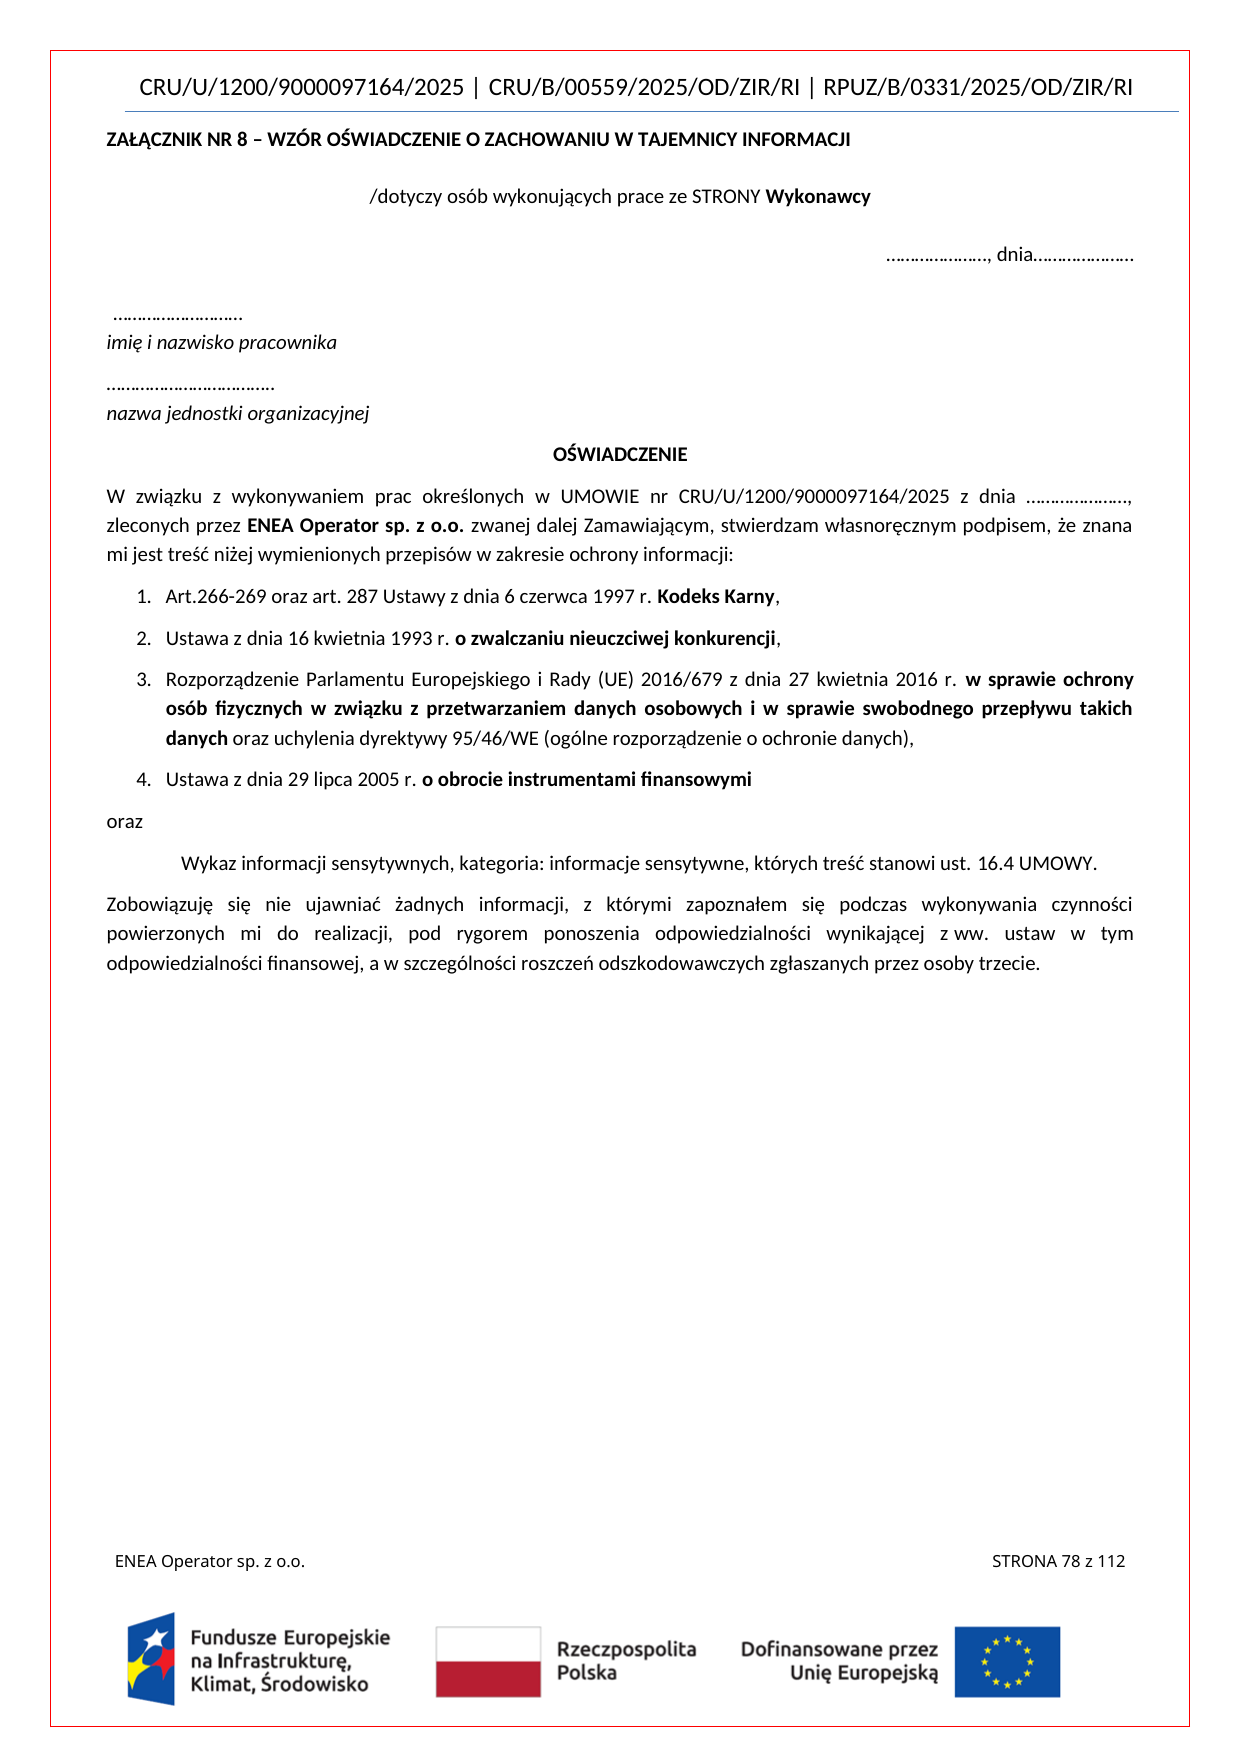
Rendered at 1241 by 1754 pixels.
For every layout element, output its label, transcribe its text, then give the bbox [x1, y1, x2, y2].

text oraz [106, 808, 1134, 833]
list Rozporządzenie Parlamentu Europejskiego i Rady (UE) 2016/679 z dnia 27 kwietnia 2016 r. w sprawie ochrony osób fizycznych w związku z przetwarzaniem danych osobowych i w sprawie swobodnego przepływu takich danych oraz uchylenia dyrektywy 95/46/WE (ogólne rozporządzenie o ochronie danych), [136, 666, 1134, 750]
text ……………………… imię i nazwisko pracownika [106, 300, 1134, 354]
text ZAŁĄCZNIK NR 8 – WZÓR OŚWIADCZENIE O ZACHOWANIU W TAJEMNICY INFORMACJI [106, 126, 1134, 152]
text /dotyczy osób wykonujących prace ze STRONY Wykonawcy [106, 183, 1134, 208]
list Ustawa z dnia 29 lipca 2005 r. o obrocie instrumentami finansowymi [136, 766, 1134, 792]
picture [106, 1589, 1074, 1726]
list Art.266-269 oraz art. 287 Ustawy z dnia 6 czerwca 1997 r. Kodeks Karny, [136, 583, 1134, 608]
text W związku z wykonywaniem prac określonych w UMOWIE nr CRU/U/1200/9000097164/2025 z dnia …………………, zleconych przez ENEA Operator sp. z o.o. zwanej dalej Zamawiającym, stwierdzam własnoręcznym podpisem, że znana mi jest treść niżej wymienionych przepisów w zakresie ochrony informacji: [106, 483, 1134, 567]
text Zobowiązuję się nie ujawniać żadnych informacji, z którymi zapoznałem się podczas wykonywania czynności powierzonych mi do realizacji, pod rygorem ponoszenia odpowiedzialności wynikającej z ww. ustaw w tym odpowiedzialności finansowej, a w szczególności roszczeń odszkodowawczych zgłaszanych przez osoby trzecie. [106, 891, 1134, 975]
list Ustawa z dnia 16 kwietnia 1993 r. o zwalczaniu nieuczciwej konkurencji, [136, 625, 1134, 650]
text Wykaz informacji sensytywnych, kategoria: informacje sensytywne, których treść stanowi ust. 16.4 UMOWY. [181, 850, 1134, 875]
text …………………, dnia………………… [106, 241, 1134, 267]
text OŚWIADCZENIE [106, 441, 1134, 467]
text …………………………….. nazwa jednostki organizacyjnej [106, 371, 1134, 425]
